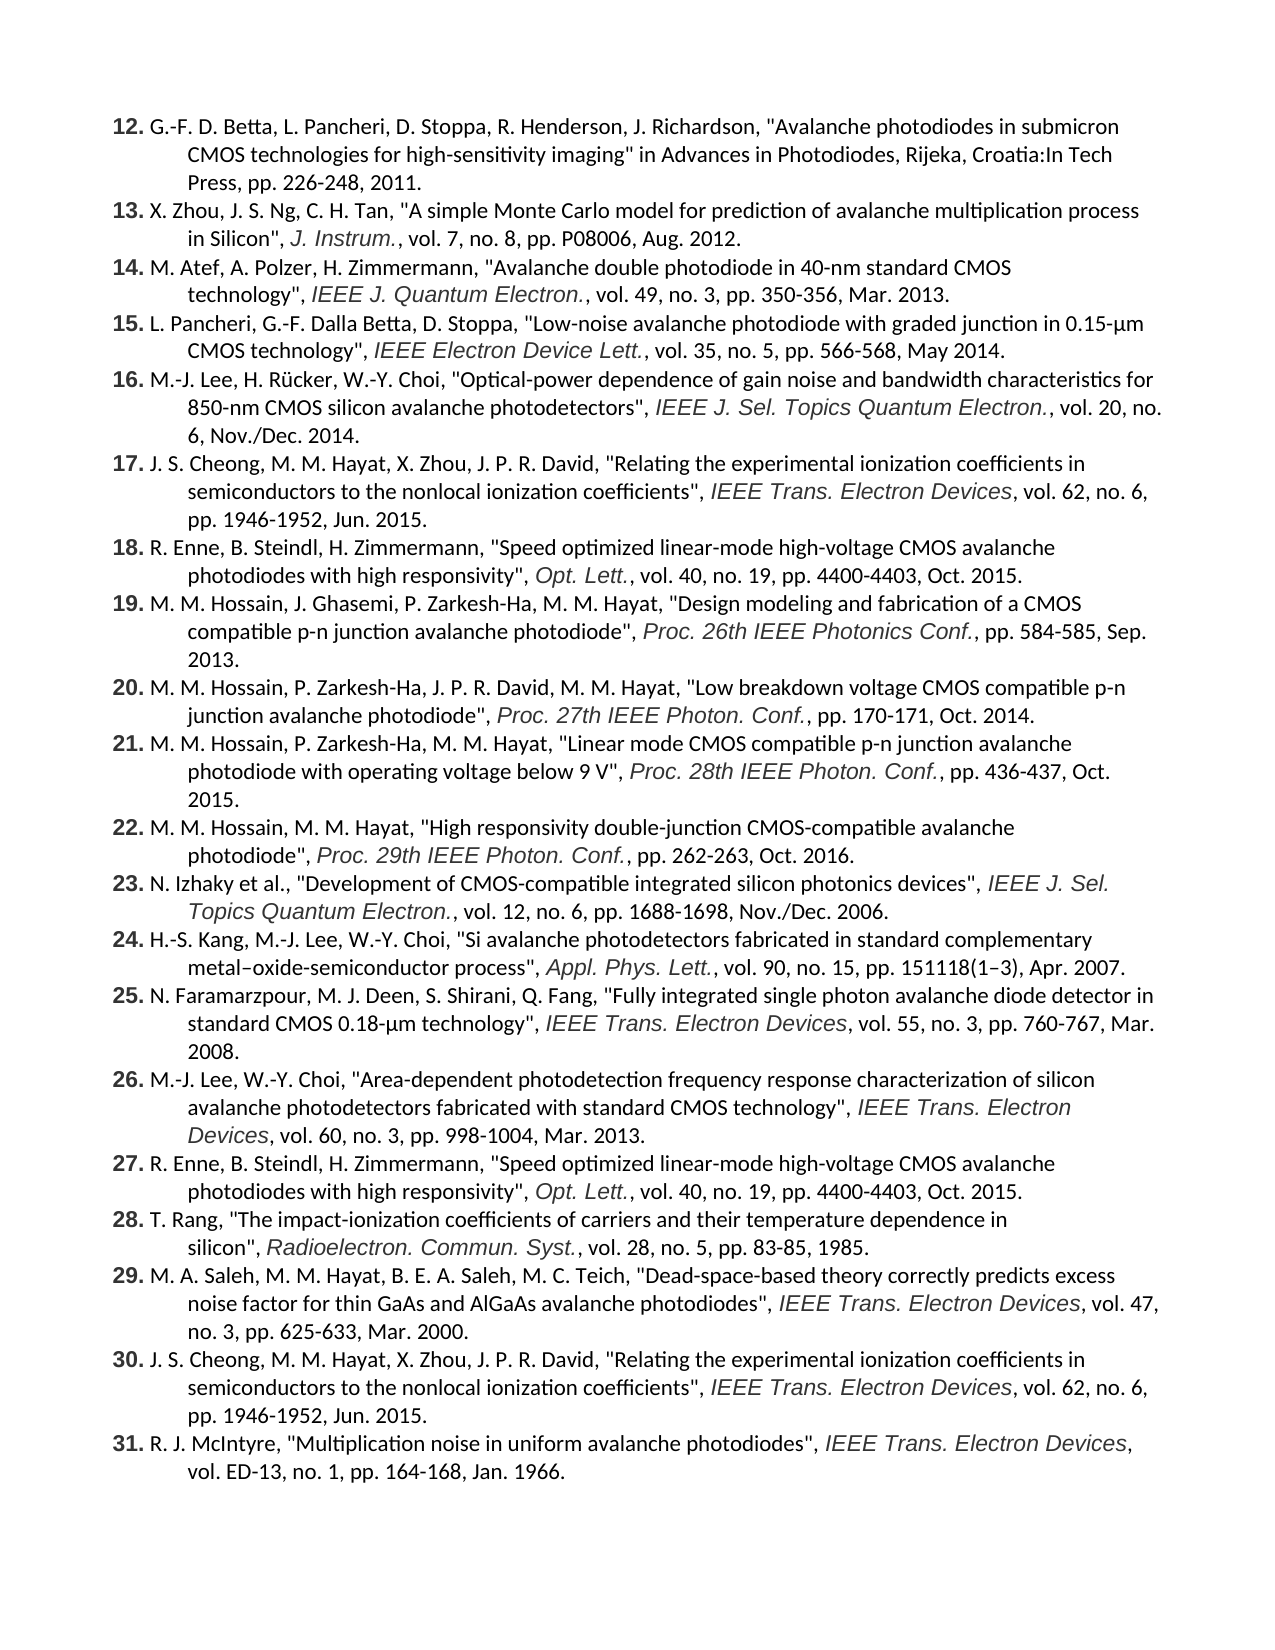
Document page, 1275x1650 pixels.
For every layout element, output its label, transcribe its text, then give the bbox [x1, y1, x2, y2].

text 14. M. Atef, A. Polzer, H. Zimmermann, "Avalanche double photodiode in 40-nm standard CMOS technology", IEEE J. Quantum Electron., vol. 49, no. 3, pp. 350-356, Mar. 2013. [112, 253, 1162, 309]
text 28. T. Rang, "The impact-ionization coefficients of carriers and their temperature dependence in silicon", Radioelectron. Commun. Syst., vol. 28, no. 5, pp. 83-85, 1985. [112, 1205, 1162, 1261]
text 21. M. M. Hossain, P. Zarkesh-Ha, M. M. Hayat, "Linear mode CMOS compatible p-n junction avalanche photodiode with operating voltage below 9 V", Proc. 28th IEEE Photon. Conf., pp. 436-437, Oct. 2015. [112, 729, 1162, 813]
text 26. M.-J. Lee, W.-Y. Choi, "Area-dependent photodetection frequency response characterization of silicon avalanche photodetectors fabricated with standard CMOS technology", IEEE Trans. Electron Devices, vol. 60, no. 3, pp. 998-1004, Mar. 2013. [112, 1065, 1162, 1149]
text 29. M. A. Saleh, M. M. Hayat, B. E. A. Saleh, M. C. Teich, "Dead-space-based theory correctly predicts excess noise factor for thin GaAs and AlGaAs avalanche photodiodes", IEEE Trans. Electron Devices, vol. 47, no. 3, pp. 625-633, Mar. 2000. [112, 1261, 1162, 1345]
text 16. M.-J. Lee, H. Rücker, W.-Y. Choi, "Optical-power dependence of gain noise and bandwidth characteristics for 850-nm CMOS silicon avalanche photodetectors", IEEE J. Sel. Topics Quantum Electron., vol. 20, no. 6, Nov./Dec. 2014. [112, 365, 1162, 449]
text 18. R. Enne, B. Steindl, H. Zimmermann, "Speed optimized linear-mode high-voltage CMOS avalanche photodiodes with high responsivity", Opt. Lett., vol. 40, no. 19, pp. 4400-4403, Oct. 2015. [112, 533, 1162, 589]
text 31. R. J. McIntyre, "Multiplication noise in uniform avalanche photodiodes", IEEE Trans. Electron Devices, vol. ED-13, no. 1, pp. 164-168, Jan. 1966. [112, 1429, 1162, 1486]
text 15. L. Pancheri, G.-F. Dalla Betta, D. Stoppa, "Low-noise avalanche photodiode with graded junction in 0.15-μm CMOS technology", IEEE Electron Device Lett., vol. 35, no. 5, pp. 566-568, May 2014. [112, 309, 1162, 365]
text 30. J. S. Cheong, M. M. Hayat, X. Zhou, J. P. R. David, "Relating the experimental ionization coefficients in semiconductors to the nonlocal ionization coefficients", IEEE Trans. Electron Devices, vol. 62, no. 6, pp. 1946-1952, Jun. 2015. [112, 1345, 1162, 1429]
text 12. G.-F. D. Betta, L. Pancheri, D. Stoppa, R. Henderson, J. Richardson, "Avalanche photodiodes in submicron CMOS technologies for high-sensitivity imaging" in Advances in Photodiodes, Rijeka, Croatia:In Tech Press, pp. 226-248, 2011. [112, 112, 1162, 197]
text 23. N. Izhaky et al., "Development of CMOS-compatible integrated silicon photonics devices", IEEE J. Sel. Topics Quantum Electron., vol. 12, no. 6, pp. 1688-1698, Nov./Dec. 2006. [112, 869, 1162, 925]
text 19. M. M. Hossain, J. Ghasemi, P. Zarkesh-Ha, M. M. Hayat, "Design modeling and fabrication of a CMOS compatible p-n junction avalanche photodiode", Proc. 26th IEEE Photonics Conf., pp. 584-585, Sep. 2013. [112, 589, 1162, 673]
text 17. J. S. Cheong, M. M. Hayat, X. Zhou, J. P. R. David, "Relating the experimental ionization coefficients in semiconductors to the nonlocal ionization coefficients", IEEE Trans. Electron Devices, vol. 62, no. 6, pp. 1946-1952, Jun. 2015. [112, 449, 1162, 533]
text 24. H.-S. Kang, M.-J. Lee, W.-Y. Choi, "Si avalanche photodetectors fabricated in standard complementary metal–oxide-semiconductor process", Appl. Phys. Lett., vol. 90, no. 15, pp. 151118(1–3), Apr. 2007. [112, 925, 1162, 981]
text 27. R. Enne, B. Steindl, H. Zimmermann, "Speed optimized linear-mode high-voltage CMOS avalanche photodiodes with high responsivity", Opt. Lett., vol. 40, no. 19, pp. 4400-4403, Oct. 2015. [112, 1149, 1162, 1205]
text 13. X. Zhou, J. S. Ng, C. H. Tan, "A simple Monte Carlo model for prediction of avalanche multiplication process in Silicon", J. Instrum., vol. 7, no. 8, pp. P08006, Aug. 2012. [112, 197, 1162, 253]
text 25. N. Faramarzpour, M. J. Deen, S. Shirani, Q. Fang, "Fully integrated single photon avalanche diode detector in standard CMOS 0.18-μm technology", IEEE Trans. Electron Devices, vol. 55, no. 3, pp. 760-767, Mar. 2008. [112, 981, 1162, 1065]
text 22. M. M. Hossain, M. M. Hayat, "High responsivity double-junction CMOS-compatible avalanche photodiode", Proc. 29th IEEE Photon. Conf., pp. 262-263, Oct. 2016. [112, 813, 1162, 869]
text 20. M. M. Hossain, P. Zarkesh-Ha, J. P. R. David, M. M. Hayat, "Low breakdown voltage CMOS compatible p-n junction avalanche photodiode", Proc. 27th IEEE Photon. Conf., pp. 170-171, Oct. 2014. [112, 673, 1162, 729]
